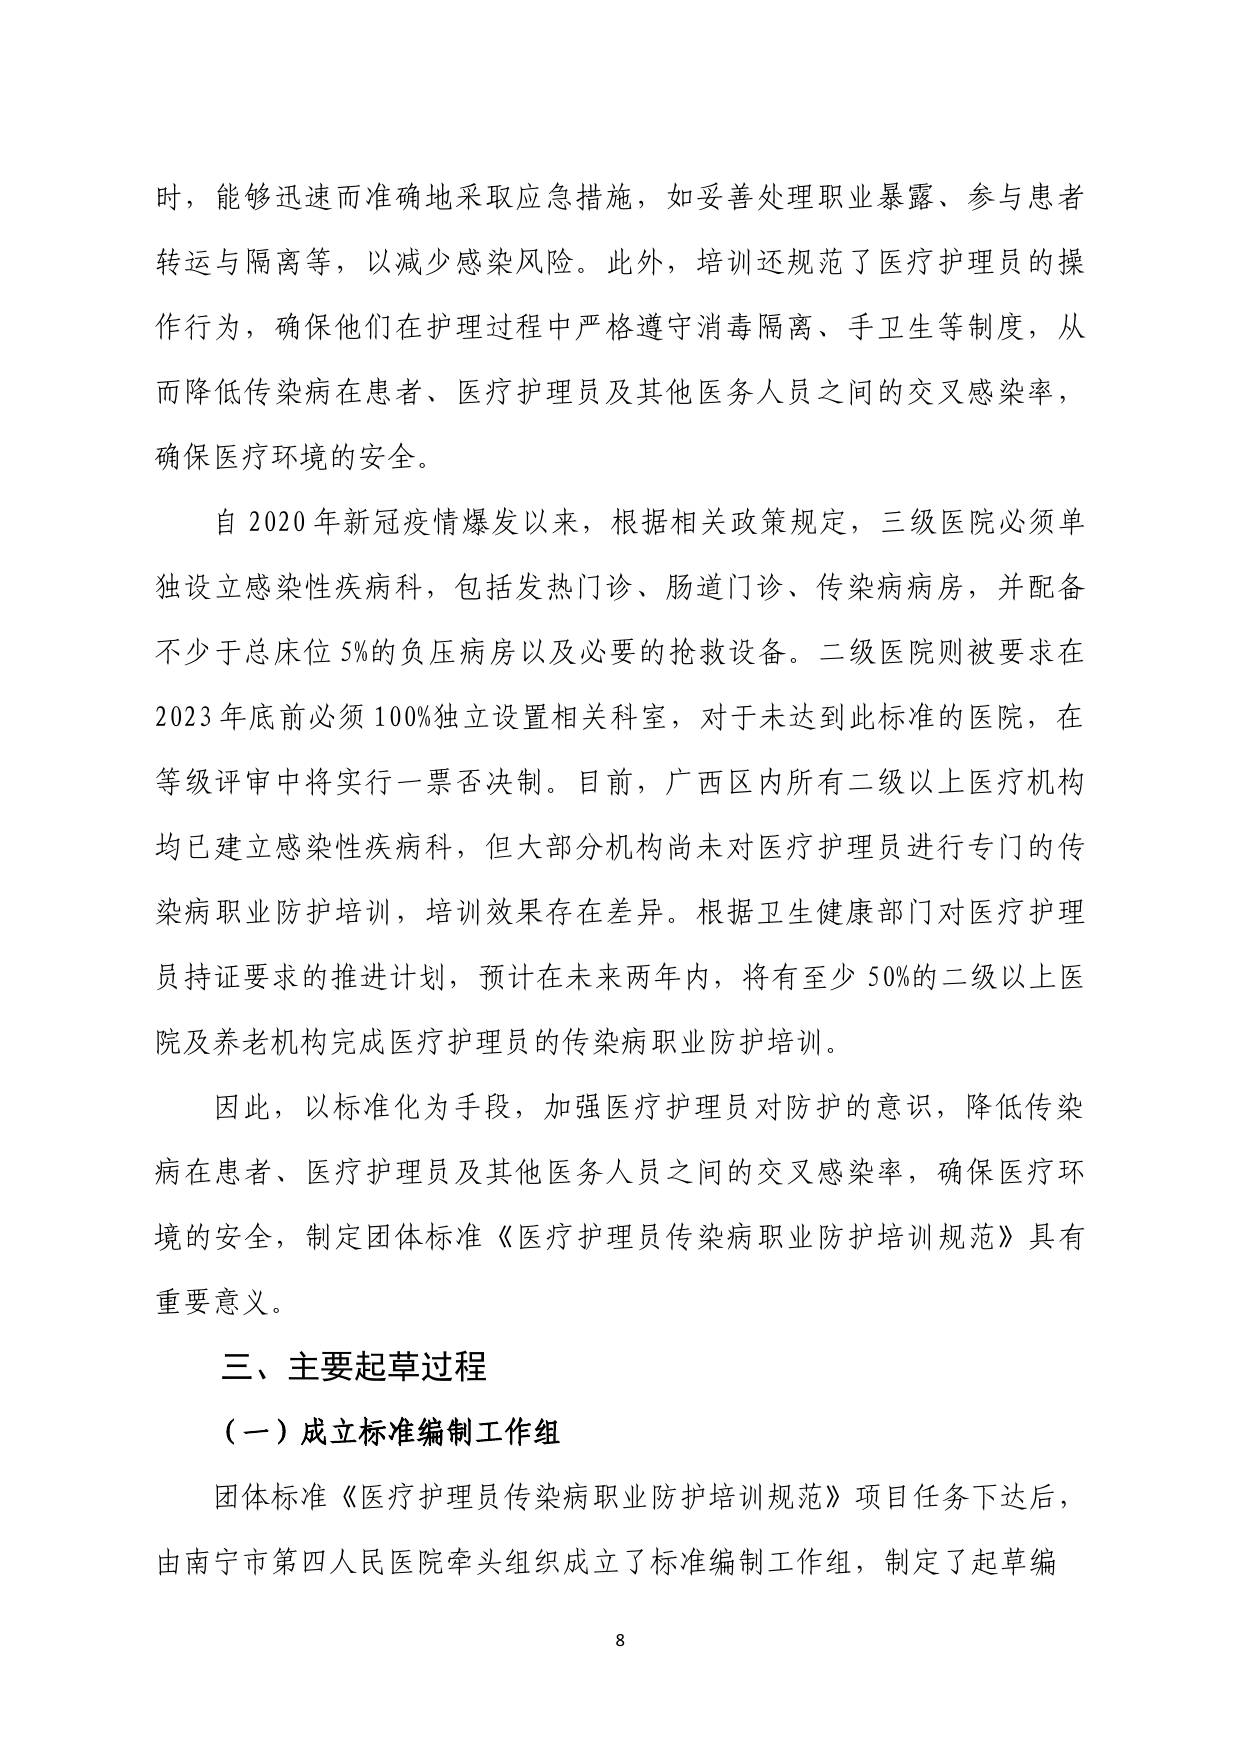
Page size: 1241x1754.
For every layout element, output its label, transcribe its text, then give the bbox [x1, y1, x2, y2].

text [153, 162, 1087, 487]
text 三、主要起草过程 [153, 1332, 1087, 1397]
text 因此，以标准化为手段，加强医疗护理员对防护的意识，降低传染病在患者、医疗护理员及其他医务人员之间的交叉感染率，确保医疗环境的安全，制定团体标准《医疗护理员传染病职业防护培训规范》具有重要意义。 [153, 1072, 1087, 1332]
text （一）成立标准编制工作组 [153, 1397, 1087, 1462]
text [153, 1462, 1087, 1592]
text 自2020年新冠疫情爆发以来，根据相关政策规定，三级医院必须单独设立感染性疾病科，包括发热门诊、肠道门诊、传染病病房，并配备不少于总床位5%的负压病房以及必要的抢救设备。二级医院则被要求在2023年底前必须100%独立设置相关科室，对于未达到此标准的医院，在等级评审中将实行一票否决制。目前，广西区内所有二级以上医疗机构均已建立感染性疾病科，但大部分机构尚未对医疗护理员进行专门的传染病职业防护培训，培训效果存在差异。根据卫生健康部门对医疗护理员持证要求的推进计划，预计在未来两年内，将有至少50%的二级以上医院及养老机构完成医疗护理员的传染病职业防护培训。 [153, 487, 1087, 1072]
